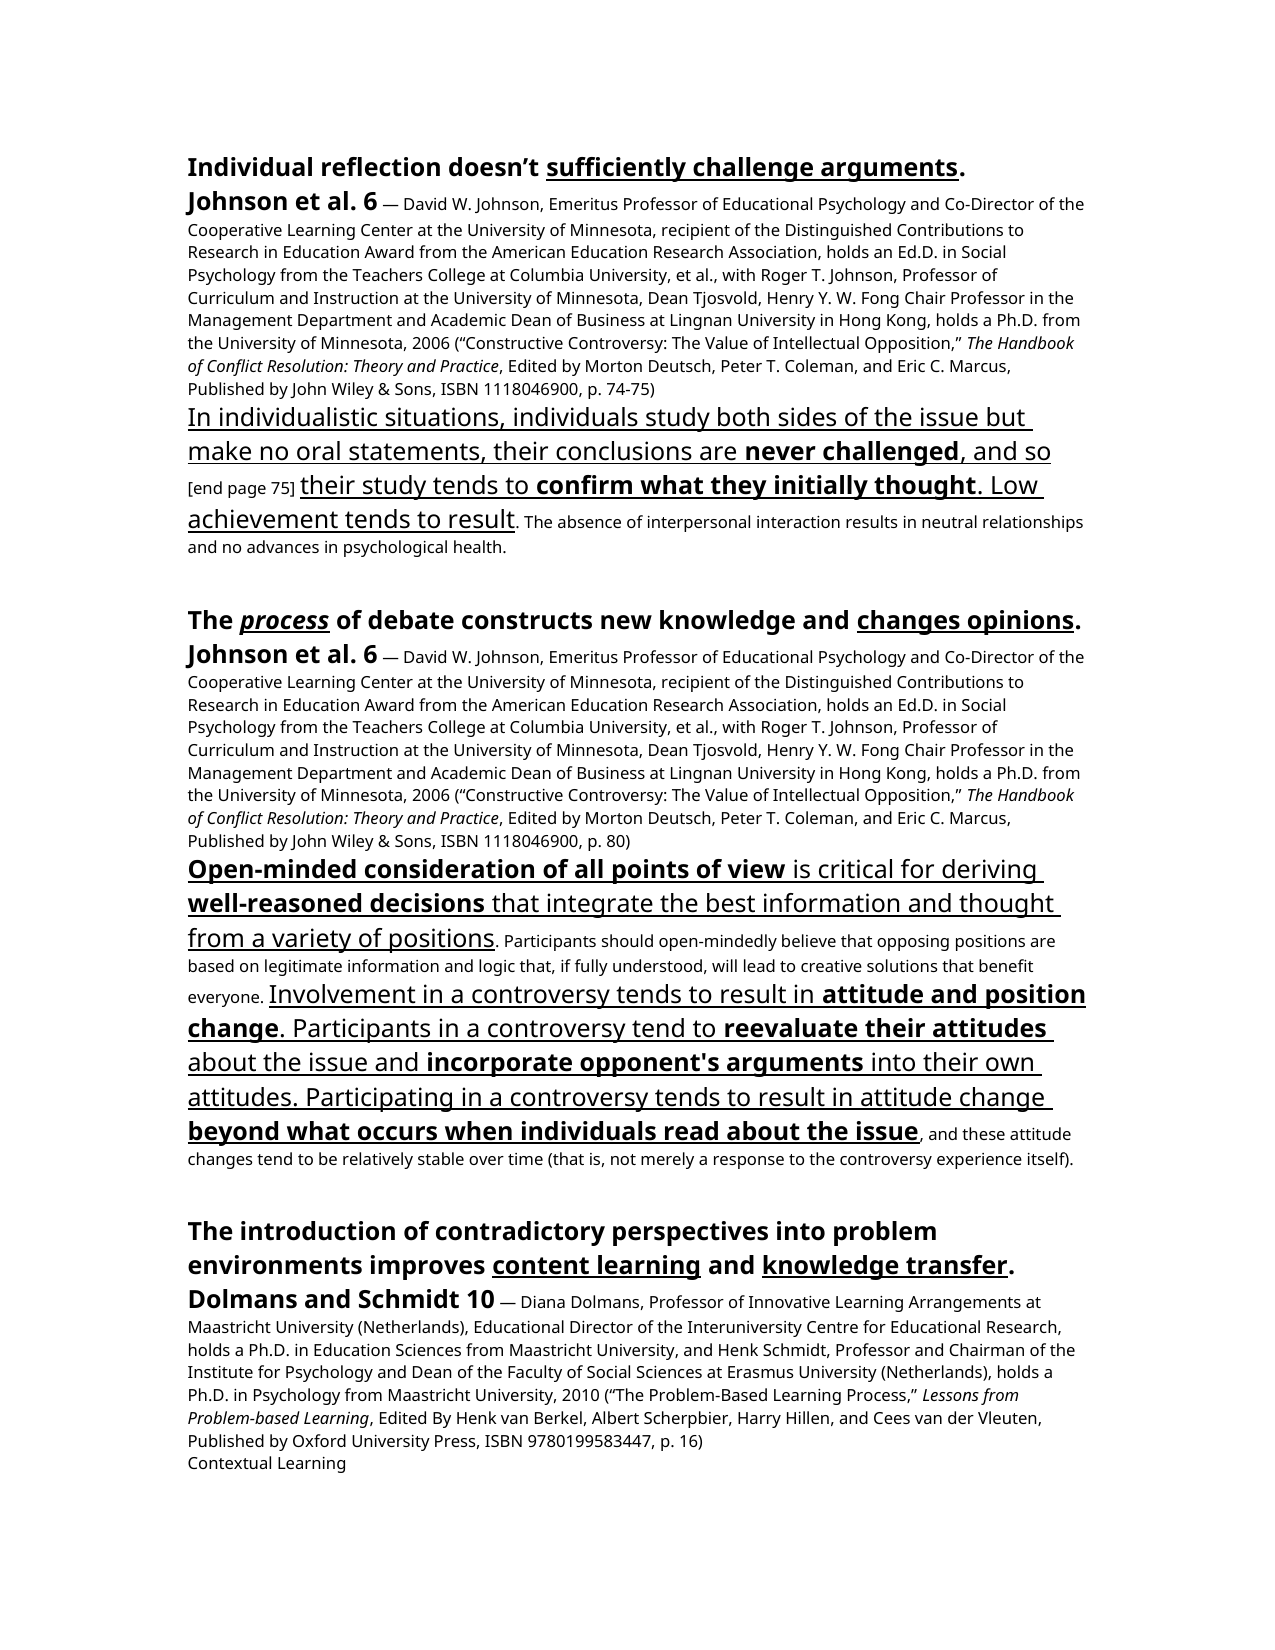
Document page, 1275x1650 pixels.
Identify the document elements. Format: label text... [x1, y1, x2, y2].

subtitle The process of debate constructs new knowledge and changes opinions. [187, 602, 1087, 636]
text Johnson et al. 6 — David W. Johnson, Emeritus Professor of Educational Psychology and Co-Director of the Cooperative Learning Center at the University of Minnesota, recipient of the Distinguished Contributions to Research in Education Award from the American Education Research Association, holds an Ed.D. in Social Psychology from the Teachers College at Columbia University, et al., with Roger T. Johnson, Professor of Curriculum and Instruction at the University of Minnesota, Dean Tjosvold, Henry Y. W. Fong Chair Professor in the Management Department and Academic Dean of Business at Lingnan University in Hong Kong, holds a Ph.D. from the University of Minnesota, 2006 (“Constructive Controversy: The Value of Intellectual Opposition,” The Handbook of Conflict Resolution: Theory and Practice, Edited by Morton Deutsch, Peter T. Coleman, and Eric C. Marcus, Published by John Wiley & Sons, ISBN 1118046900, p. 80) [187, 636, 1087, 852]
text Contextual Learning [187, 1452, 1087, 1475]
text In individualistic situations, individuals study both sides of the issue but make no oral statements, their conclusions are never challenged, and so [end page 75] their study tends to confirm what they initially thought. Low achievement tends to result. The absence of interpersonal interaction results in neutral relationships and no advances in psychological health. [187, 400, 1087, 559]
text Dolmans and Schmidt 10 — Diana Dolmans, Professor of Innovative Learning Arrangements at Maastricht University (Netherlands), Educational Director of the Interuniversity Centre for Educational Research, holds a Ph.D. in Education Sciences from Maastricht University, and Henk Schmidt, Professor and Chairman of the Institute for Psychology and Dean of the Faculty of Social Sciences at Erasmus University (Netherlands), holds a Ph.D. in Psychology from Maastricht University, 2010 (“The Problem-Based Learning Process,” Lessons from Problem-based Learning, Edited By Henk van Berkel, Albert Scherpbier, Harry Hillen, and Cees van der Vleuten, Published by Oxford University Press, ISBN 9780199583447, p. 16) [187, 1282, 1087, 1452]
subtitle Individual reflection doesn’t sufficiently challenge arguments. [187, 150, 1087, 184]
text Johnson et al. 6 — David W. Johnson, Emeritus Professor of Educational Psychology and Co-Director of the Cooperative Learning Center at the University of Minnesota, recipient of the Distinguished Contributions to Research in Education Award from the American Education Research Association, holds an Ed.D. in Social Psychology from the Teachers College at Columbia University, et al., with Roger T. Johnson, Professor of Curriculum and Instruction at the University of Minnesota, Dean Tjosvold, Henry Y. W. Fong Chair Professor in the Management Department and Academic Dean of Business at Lingnan University in Hong Kong, holds a Ph.D. from the University of Minnesota, 2006 (“Constructive Controversy: The Value of Intellectual Opposition,” The Handbook of Conflict Resolution: Theory and Practice, Edited by Morton Deutsch, Peter T. Coleman, and Eric C. Marcus, Published by John Wiley & Sons, ISBN 1118046900, p. 74-75) [187, 184, 1087, 400]
text Open-minded consideration of all points of view is critical for deriving well-reasoned decisions that integrate the best information and thought from a variety of positions. Participants should open-mindedly believe that opposing positions are based on legitimate information and logic that, if fully understood, will lead to creative solutions that benefit everyone. Involvement in a controversy tends to result in attitude and position change. Participants in a controversy tend to reevaluate their attitudes about the issue and incorporate opponent's arguments into their own attitudes. Participating in a controversy tends to result in attitude change beyond what occurs when individuals read about the issue, and these attitude changes tend to be relatively stable over time (that is, not merely a response to the controversy experience itself). [187, 852, 1087, 1170]
subtitle The introduction of contradictory perspectives into problem environments improves content learning and knowledge transfer. [187, 1213, 1087, 1282]
